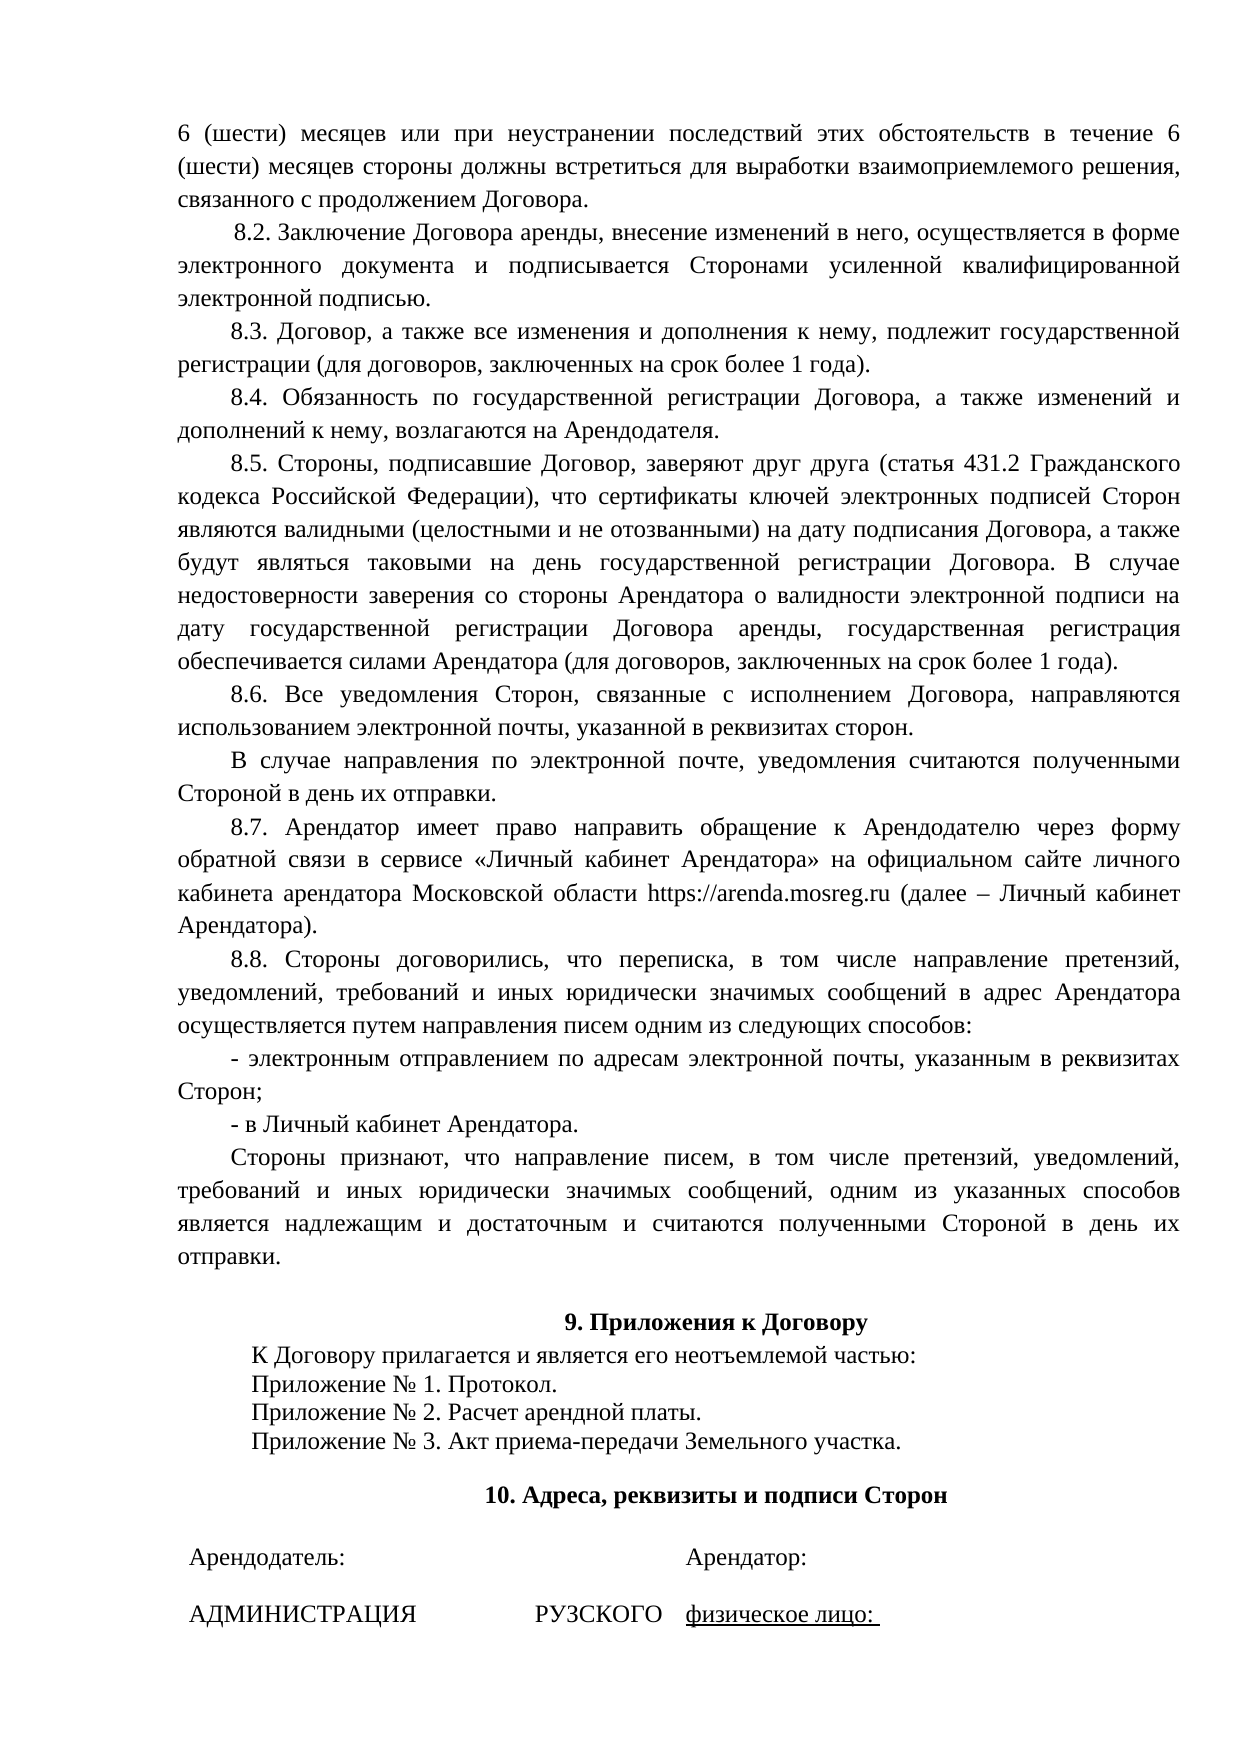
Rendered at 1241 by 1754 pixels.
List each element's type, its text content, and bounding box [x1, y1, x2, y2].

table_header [177, 1542, 674, 1631]
text 8.2. Заключение Договора аренды, внесение изменений в него, осуществляется в форме электронного документа и подписывается Сторонами усиленной квалифицированной электронной подписью. [177, 217, 1181, 312]
text В случае направления по электронной почте, уведомления считаются полученными Стороной в день их отправки. [177, 746, 1181, 807]
text Приложение № 1. Протокол. [177, 1369, 1181, 1397]
text - в Личный кабинет Арендатора. [177, 1109, 1181, 1137]
text 10. Адреса, реквизиты и подписи Сторон [177, 1480, 1181, 1509]
text К Договору прилагается и является его неотъемлемой частью: [177, 1340, 1181, 1369]
text 8.8. Стороны договорились, что переписка, в том числе направление претензий, уведомлений, требований и иных юридически значимых сообщений в адрес Арендатора осуществляется путем направления писем одним из следующих способов: [177, 944, 1181, 1038]
text 8.3. Договор, а также все изменения и дополнения к нему, подлежит государственной регистрации (для договоров, заключенных на срок более 1 года). [177, 316, 1181, 378]
text Приложение № 2. Расчет арендной платы. [177, 1397, 1181, 1426]
text 8.6. Все уведомления Сторон, связанные с исполнением Договора, направляются использованием электронной почты, указанной в реквизитах сторон. [177, 679, 1181, 741]
text 8.7. Арендатор имеет право направить обращение к Арендодателю через форму обратной связи в сервисе «Личный кабинет Арендатора» на официальном сайте личного кабинета арендатора Московской области https://arenda.mosreg.ru (далее – Личный кабинет Арендатора). [177, 812, 1181, 939]
text 8.4. Обязанность по государственной регистрации Договора, а также изменений и дополнений к нему, возлагаются на Арендодателя. [177, 382, 1181, 444]
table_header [674, 1542, 1171, 1631]
text Стороны признают, что направление писем, в том числе претензий, уведомлений, требований и иных юридически значимых сообщений, одним из указанных способов является надлежащим и достаточным и считаются полученными Стороной в день их отправки. [177, 1142, 1181, 1269]
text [177, 118, 1181, 213]
text - электронным отправлением по адресам электронной почты, указанным в реквизитах Сторон; [177, 1043, 1181, 1104]
text 9. Приложения к Договору [177, 1307, 1181, 1336]
text Приложение № 3. Акт приема-передачи Земельного участка. [177, 1426, 1181, 1455]
text 8.5. Стороны, подписавшие Договор, заверяют друг друга (статья 431.2 Гражданского кодекса Российской Федерации), что сертификаты ключей электронных подписей Сторон являются валидными (целостными и не отозванными) на дату подписания Договора, а также будут являться таковыми на день государственной регистрации Договора. В случае недостоверности заверения со стороны Арендатора о валидности электронной подписи на дату государственной регистрации Договора аренды, государственная регистрация обеспечивается силами Арендатора (для договоров, заключенных на срок более 1 года). [177, 448, 1181, 675]
